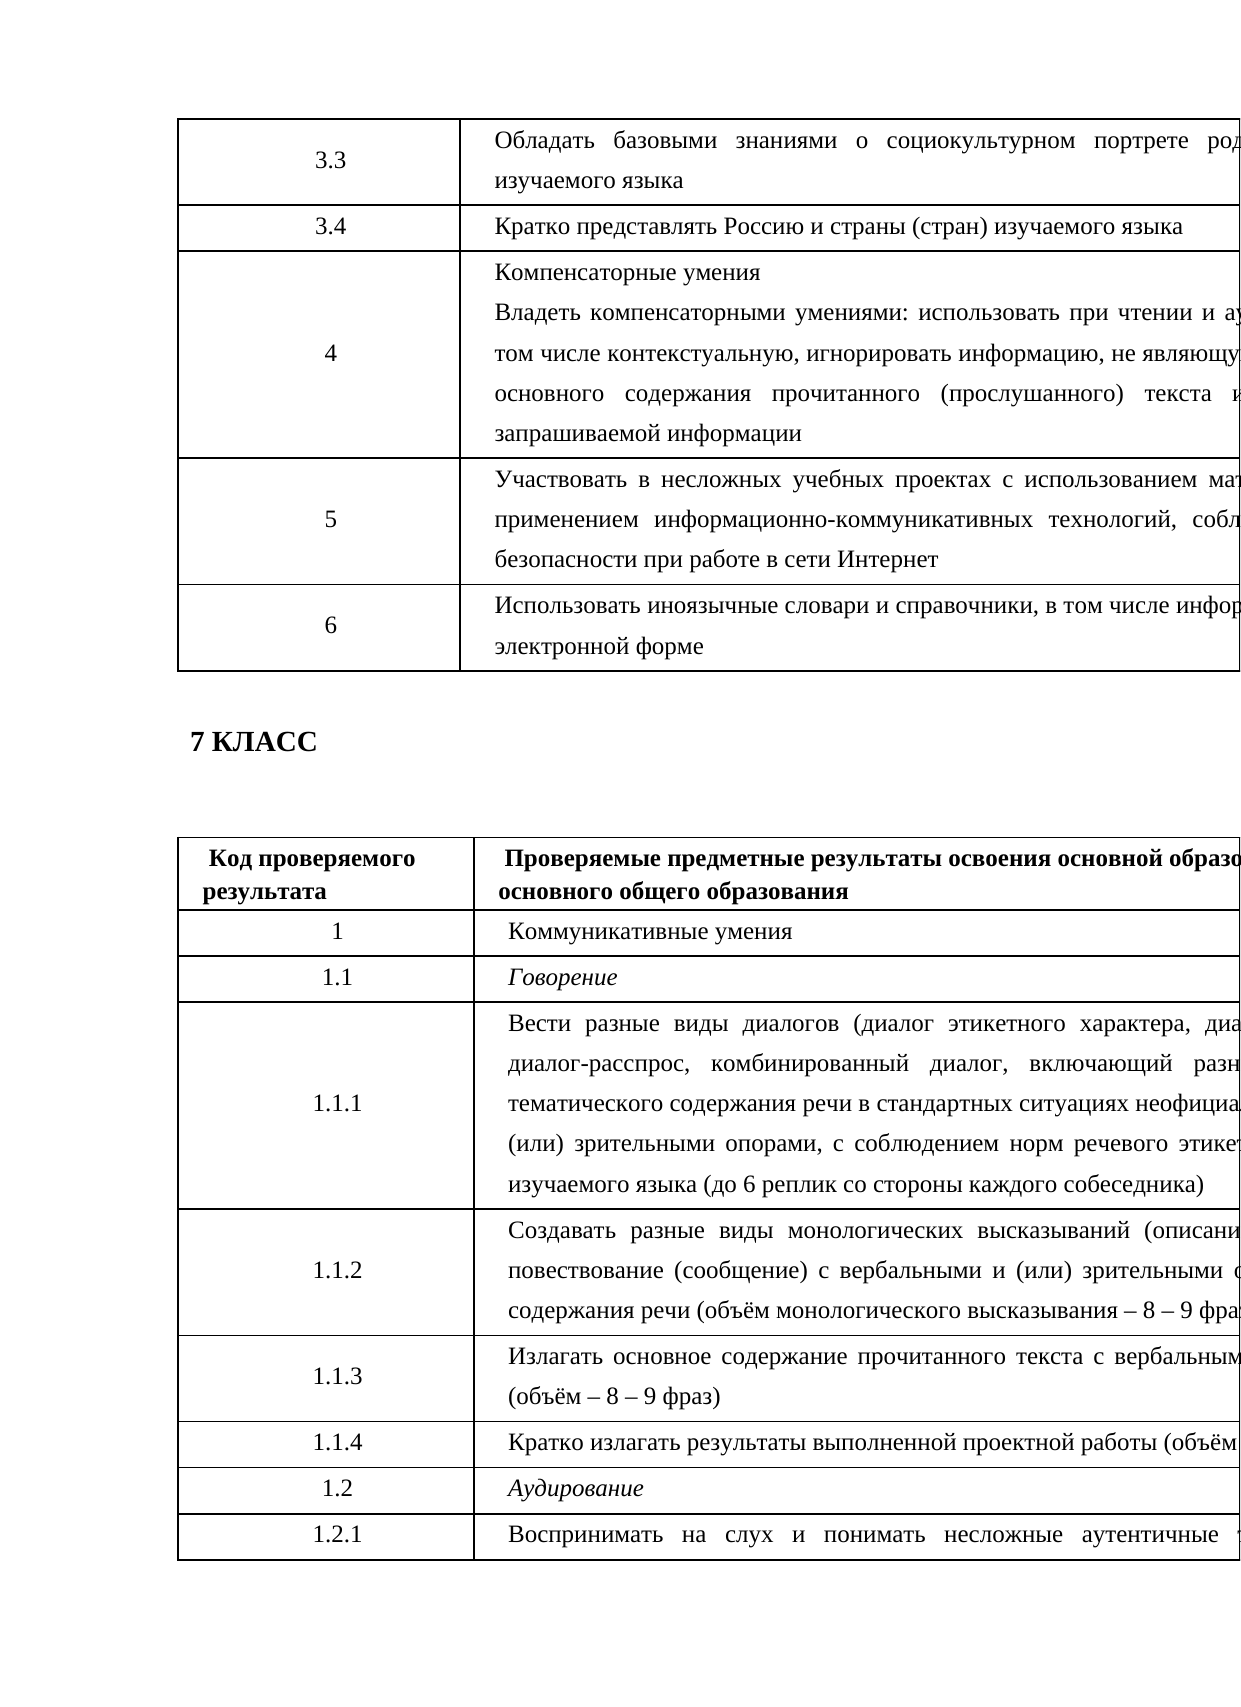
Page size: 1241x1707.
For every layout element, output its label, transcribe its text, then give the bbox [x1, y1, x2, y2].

text 7 КЛАСС [190, 724, 1152, 758]
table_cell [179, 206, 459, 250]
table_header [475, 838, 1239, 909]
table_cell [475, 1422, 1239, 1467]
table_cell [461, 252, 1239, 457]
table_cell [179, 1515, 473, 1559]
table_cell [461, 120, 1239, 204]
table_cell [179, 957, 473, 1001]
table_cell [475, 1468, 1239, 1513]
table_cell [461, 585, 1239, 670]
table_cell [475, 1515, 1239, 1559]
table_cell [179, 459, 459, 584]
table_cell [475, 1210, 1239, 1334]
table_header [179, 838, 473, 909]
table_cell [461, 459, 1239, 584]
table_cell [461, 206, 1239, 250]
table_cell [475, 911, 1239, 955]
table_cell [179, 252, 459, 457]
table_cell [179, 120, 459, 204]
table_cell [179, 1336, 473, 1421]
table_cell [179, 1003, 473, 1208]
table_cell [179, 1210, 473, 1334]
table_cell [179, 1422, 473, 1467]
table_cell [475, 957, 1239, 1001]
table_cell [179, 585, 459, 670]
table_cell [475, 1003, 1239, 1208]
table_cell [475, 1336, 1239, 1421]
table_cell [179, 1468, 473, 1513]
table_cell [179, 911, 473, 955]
